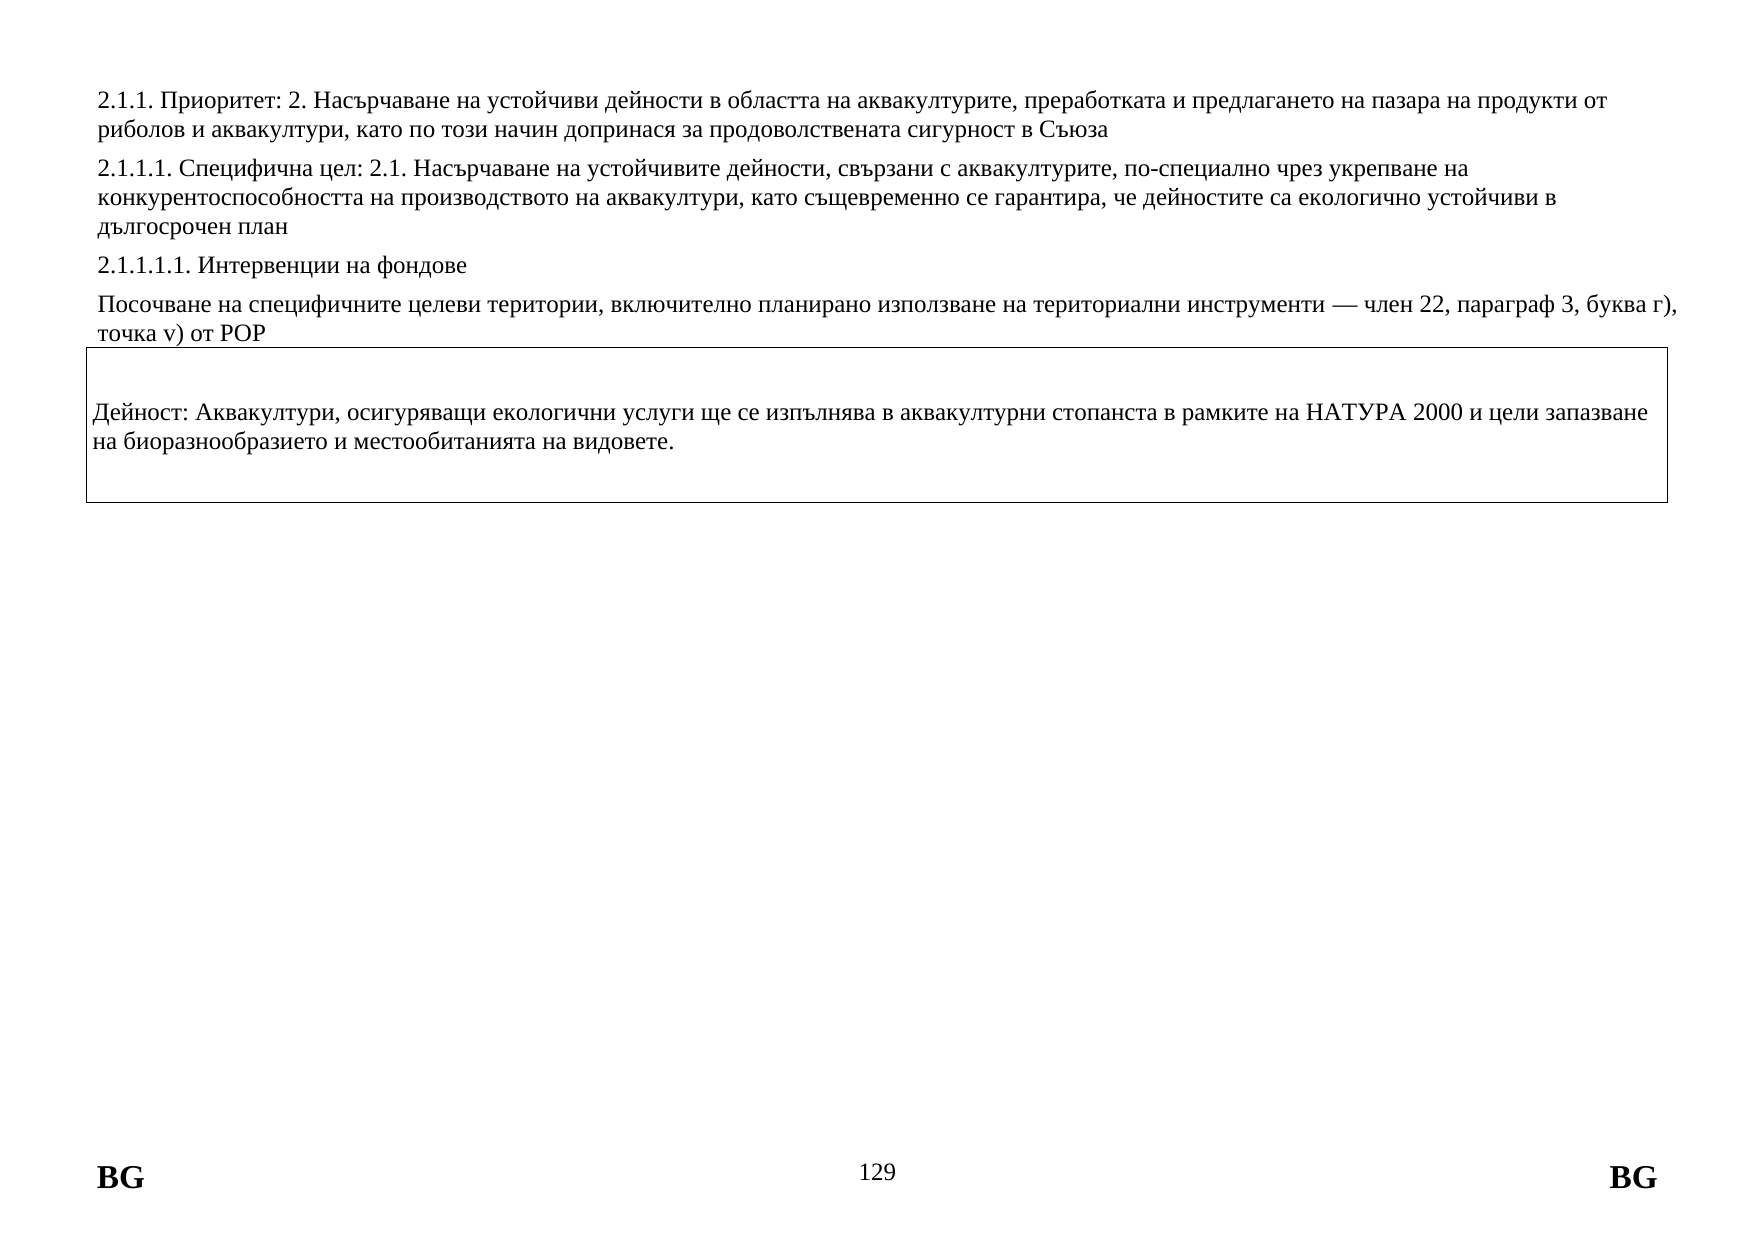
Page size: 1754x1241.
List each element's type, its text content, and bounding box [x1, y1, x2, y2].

table_header Дейност: Аквакултури, осигуряващи екологични услуги ще се изпълнява в аквакултурни стопанста в рамките на НАТУРА 2000 и цели запазване на биоразнообразието и местообитанията на видовете. [87, 348, 1667, 502]
subtitle [notranslate]Посочване на специфичните целеви територии, включително планирано използване на териториални инструменти — член 22, параграф 3, буква г), точка v) от РОР [97, 289, 1679, 347]
text [notranslate]2.1.1.1. Специфична цел: 2.1. Насърчаване на устойчивите дейности, свързани с аквакултурите, по-специално чрез укрепване на конкурентоспособността на производството на аквакултури, като същевременно се гарантира, че дейностите са екологично устойчиви в дългосрочен план[/notranslate] [97, 153, 1679, 239]
text [notranslate]2.1.1.1.1. Интервенции на фондове[/notranslate] [97, 250, 1679, 279]
text [notranslate]2.1.1. Приоритет: 2. Насърчаване на устойчиви дейности в областта на аквакултурите, преработката и предлагането на пазара на продукти от риболов и аквакултури, като по този начин допринася за продоволствената сигурност в Съюза[/notranslate] [97, 85, 1679, 143]
